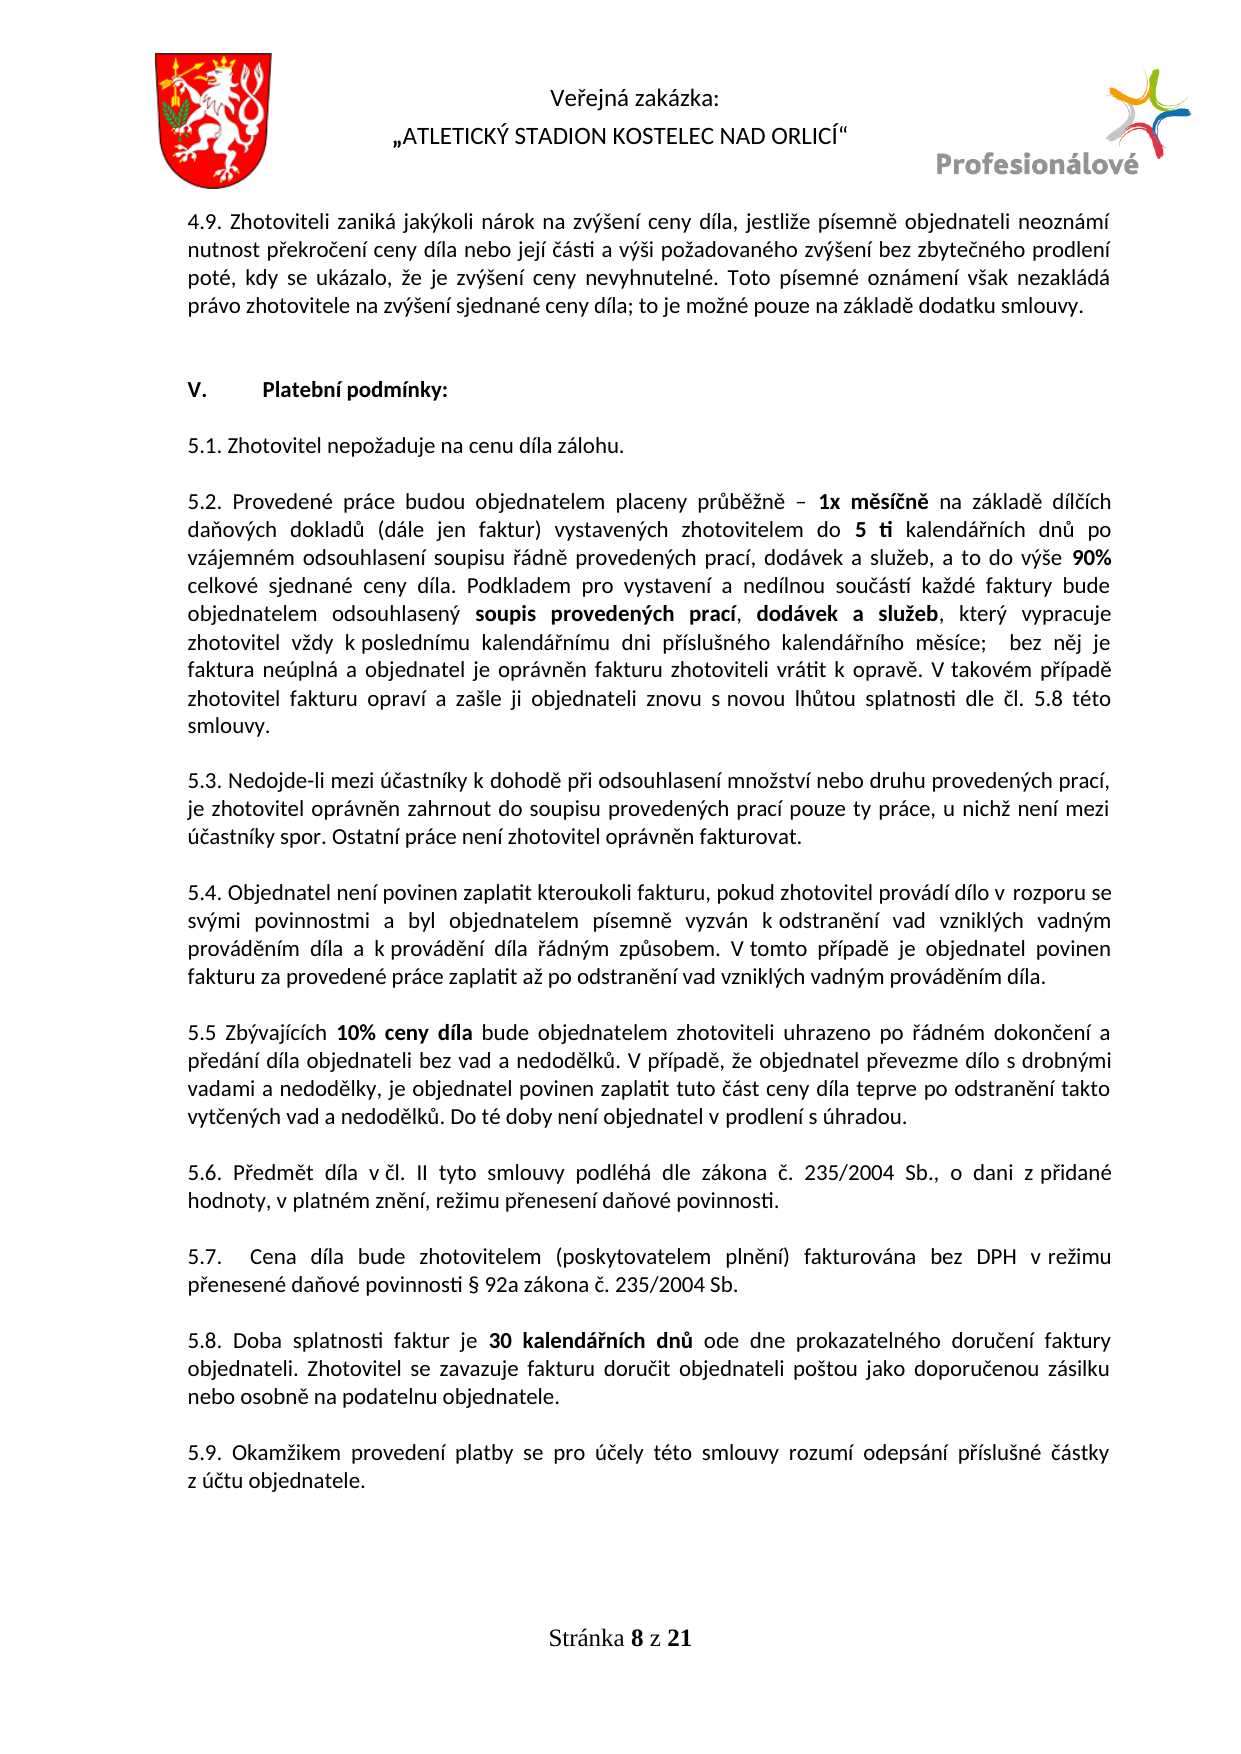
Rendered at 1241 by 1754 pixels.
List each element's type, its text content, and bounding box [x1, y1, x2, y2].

text 5.7. Cena díla bude zhotovitelem (poskytovatelem plnění) fakturována bez DPH v režimu přenesené daňové povinnosti § 92a zákona č. 235/2004 Sb. [187, 1242, 1112, 1298]
text 5.3. Nedojde-li mezi účastníky k dohodě při odsouhlasení množství nebo druhu provedených prací, je zhotovitel oprávněn zahrnout do soupisu provedených prací pouze ty práce, u nichž není mezi účastníky spor. Ostatní práce není zhotovitel oprávněn fakturovat. [187, 766, 1112, 850]
text 5.2. Provedené práce budou objednatelem placeny průběžně – 1x měsíčně na základě dílčích daňových dokladů (dále jen faktur) vystavených zhotovitelem do 5 ti kalendářních dnů po vzájemném odsouhlasení soupisu řádně provedených prací, dodávek a služeb, a to do výše 90% celkové sjednané ceny díla. Podkladem pro vystavení a nedílnou součástí každé faktury bude objednatelem odsouhlasený soupis provedených prací, dodávek a služeb, který vypracuje zhotovitel vždy k poslednímu kalendářnímu dni příslušného kalendářního měsíce; bez něj je faktura neúplná a objednatel je oprávněn fakturu zhotoviteli vrátit k opravě. V takovém případě zhotovitel fakturu opraví a zašle ji objednateli znovu s novou lhůtou splatnosti dle čl. 5.8 této smlouvy. [187, 487, 1112, 740]
text 5.8. Doba splatnosti faktur je 30 kalendářních dnů ode dne prokazatelného doručení faktury objednateli. Zhotovitel se zavazuje fakturu doručit objednateli poštou jako doporučenou zásilku nebo osobně na podatelnu objednatele. [187, 1326, 1112, 1411]
text 5.4. Objednatel není povinen zaplatit kteroukoli fakturu, pokud zhotovitel provádí dílo v rozporu se svými povinnostmi a byl objednatelem písemně vyzván k odstranění vad vzniklých vadným prováděním díla a k provádění díla řádným způsobem. V tomto případě je objednatel povinen fakturu za provedené práce zaplatit až po odstranění vad vzniklých vadným prováděním díla. [187, 878, 1112, 990]
text 5.1. Zhotovitel nepožaduje na cenu díla zálohu. [187, 431, 1112, 459]
text 5.6. Předmět díla v čl. II tyto smlouvy podléhá dle zákona č. 235/2004 Sb., o dani z přidané hodnoty, v platném znění, režimu přenesení daňové povinnosti. [187, 1158, 1112, 1214]
picture [917, 53, 1205, 197]
picture [154, 53, 272, 189]
text V. Platební podmínky: [187, 375, 1112, 403]
text 4.9. Zhotoviteli zaniká jakýkoli nárok na zvýšení ceny díla, jestliže písemně objednateli neoznámí nutnost překročení ceny díla nebo její části a výši požadovaného zvýšení bez zbytečného prodlení poté, kdy se ukázalo, že je zvýšení ceny nevyhnutelné. Toto písemné oznámení však nezakládá právo zhotovitele na zvýšení sjednané ceny díla; to je možné pouze na základě dodatku smlouvy. [187, 207, 1112, 319]
text 5.9. Okamžikem provedení platby se pro účely této smlouvy rozumí odepsání příslušné částky z účtu objednatele. [187, 1438, 1112, 1494]
text 5.5 Zbývajících 10% ceny díla bude objednatelem zhotoviteli uhrazeno po řádném dokončení a předání díla objednateli bez vad a nedodělků. V případě, že objednatel převezme dílo s drobnými vadami a nedodělky, je objednatel povinen zaplatit tuto část ceny díla teprve po odstranění takto vytčených vad a nedodělků. Do té doby není objednatel v prodlení s úhradou. [187, 1018, 1112, 1130]
